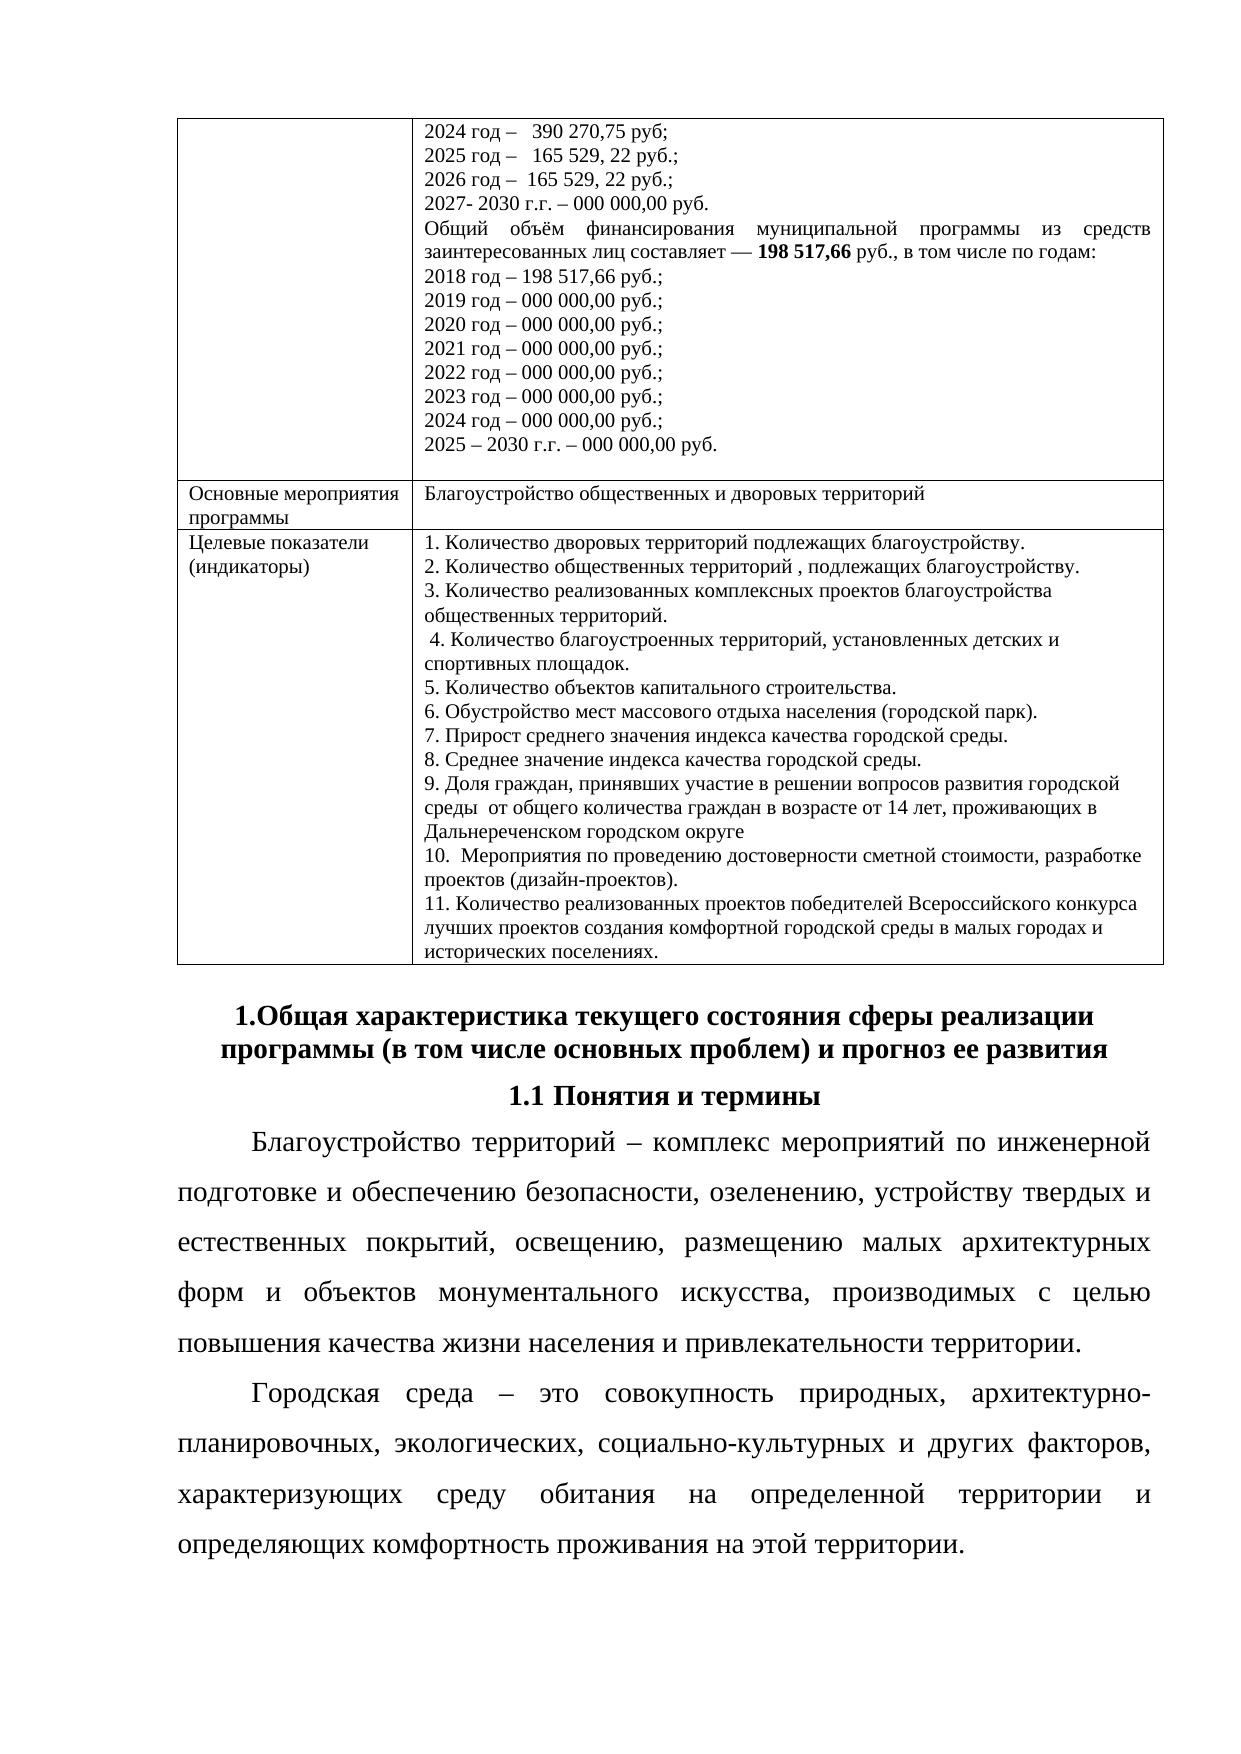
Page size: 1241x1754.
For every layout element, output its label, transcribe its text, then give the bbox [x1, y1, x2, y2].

table_cell Целевые показатели (индикаторы) [178, 530, 412, 963]
list Понятия и термины [177, 1078, 1152, 1111]
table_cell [413, 119, 1163, 480]
text 1.Общая характеристика текущего состояния сферы реализации программы (в том числе основных проблем) и прогноз ее развития [177, 998, 1152, 1065]
text Благоустройство территорий – комплекс мероприятий по инженерной подготовке и обеспечению безопасности, озеленению, устройству твердых и естественных покрытий, освещению, размещению малых архитектурных форм и объектов монументального искусства, производимых с целью повышения качества жизни населения и привлекательности территории. [177, 1124, 1152, 1358]
table_cell 1. Количество дворовых территорий подлежащих благоустройству. 2. Количество общественных территорий , подлежащих благоустройству. 3. Количество реализованных комплексных проектов благоустройства общественных территорий. 4. Количество благоустроенных территорий, установленных детских и спортивных площадок. 5. Количество объектов капитального строительства. 6. Обустройство мест массового отдыха населения (городской парк). 7. Прирост среднего значения индекса качества городской среды. 8. Среднее значение индекса качества городской среды. 9. Доля граждан, принявших участие в решении вопросов развития городской среды от общего количества граждан в возрасте от 14 лет, проживающих в Дальнереченском городском округе 10. Мероприятия по проведению достоверности сметной стоимости, разработке проектов (дизайн-проектов). 11. Количество реализованных проектов победителей Всероссийского конкурса лучших проектов создания комфортной городской среды в малых городах и исторических поселениях. [413, 530, 1163, 963]
table_cell Основные мероприятия программы [178, 481, 412, 529]
table_cell Благоустройство общественных и дворовых территорий [413, 481, 1163, 529]
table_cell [178, 119, 412, 480]
text Городская среда – это совокупность природных, архитектурно-планировочных, экологических, социально-культурных и других факторов, характеризующих среду обитания на определенной территории и определяющих комфортность проживания на этой территории. [177, 1375, 1152, 1560]
